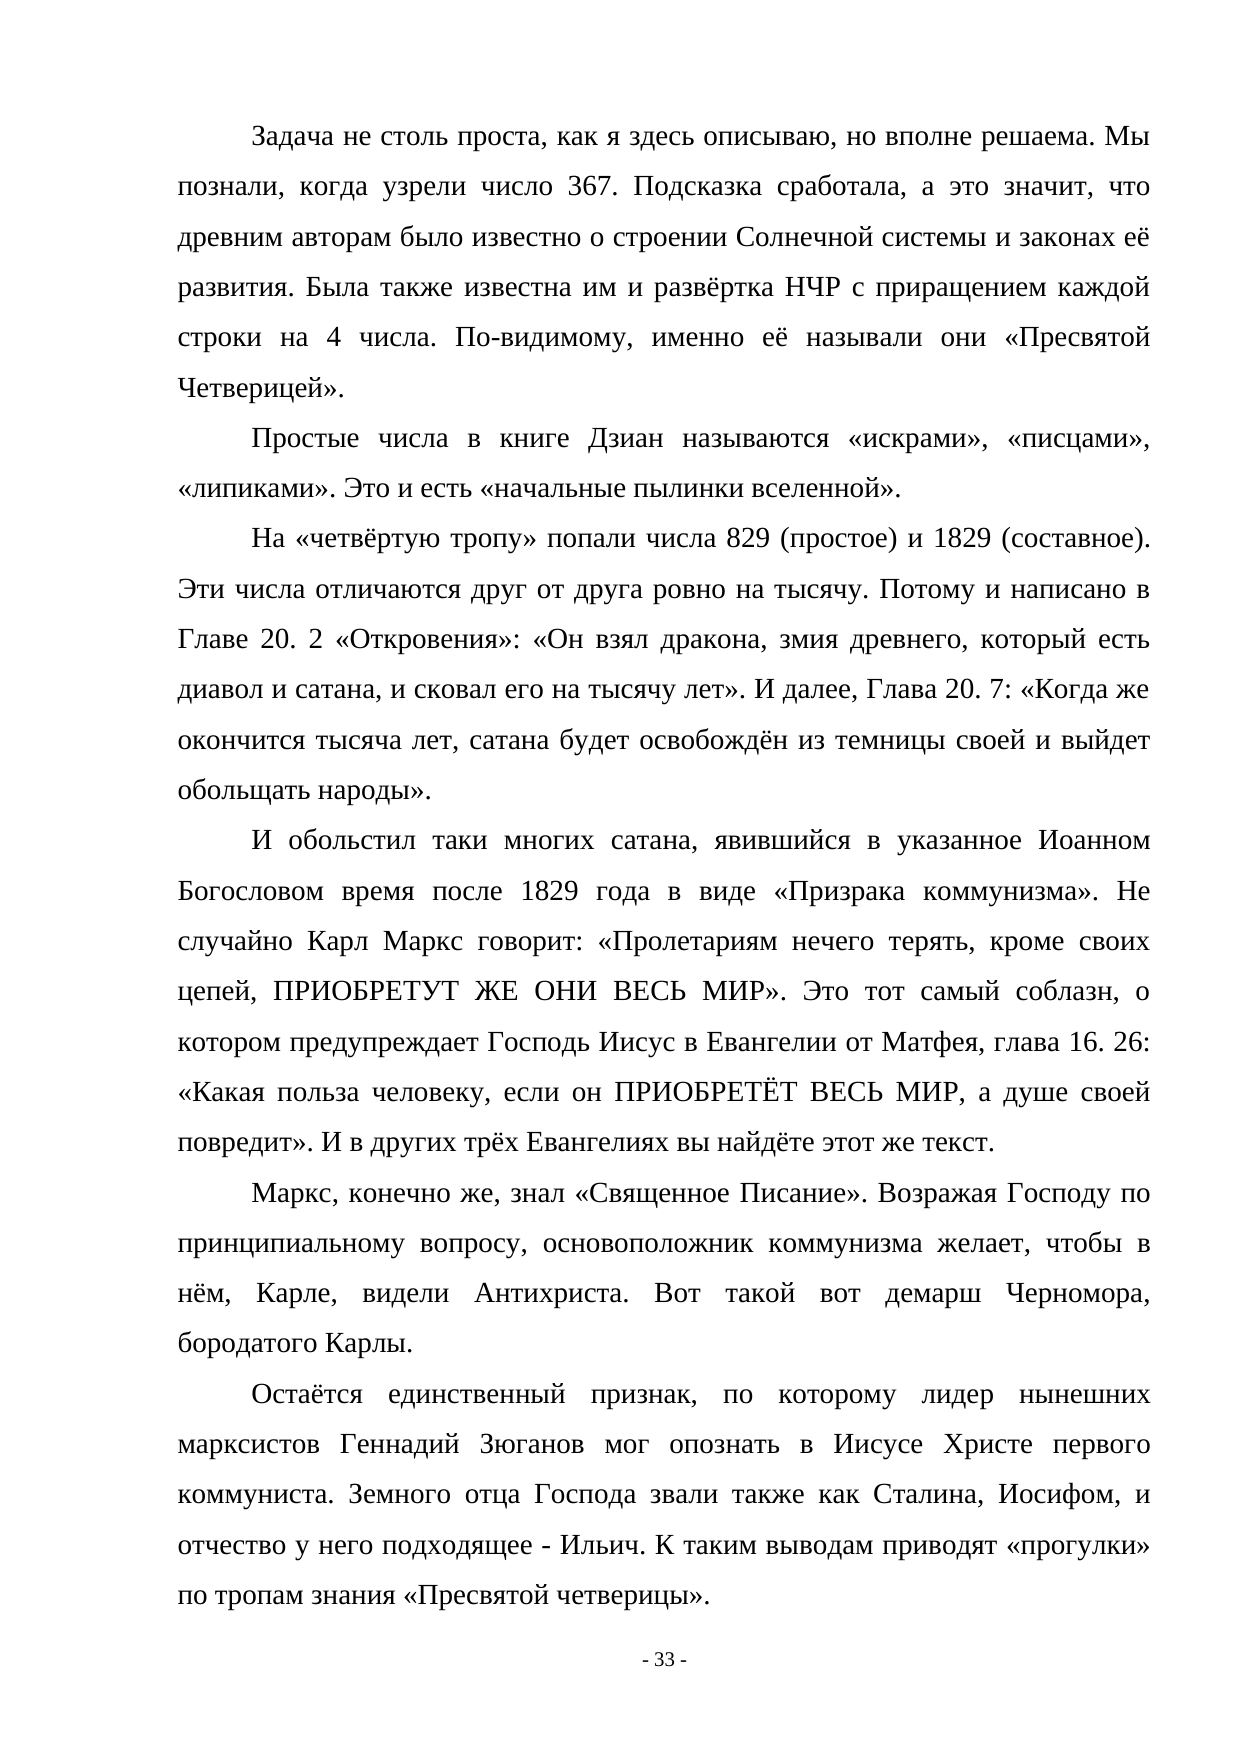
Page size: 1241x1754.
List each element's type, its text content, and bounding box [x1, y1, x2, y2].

text Задача не столь проста, как я здесь описываю, но вполне решаема. Мы познали, когда узрели число 367. Подсказка сработала, а это значит, что древним авторам было известно о строении Солнечной системы и законах её развития. Была также известна им и развёртка НЧР с приращением каждой строки на 4 числа. По-видимому, именно её называли они «Пресвятой Четверицей». [177, 118, 1152, 403]
text На «четвёртую тропу» попали числа 829 (простое) и 1829 (составное). Эти числа отличаются друг от друга ровно на тысячу. Потому и написано в Главе 20. 2 «Откровения»: «Он взял дракона, змия древнего, который есть диавол и сатана, и сковал его на тысячу лет». И далее, Глава 20. 7: «Когда же окончится тысяча лет, сатана будет освобождён из темницы своей и выйдет обольщать народы». [177, 521, 1152, 806]
text Простые числа в книге Дзиан называются «искрами», «писцами», «липиками». Это и есть «начальные пылинки вселенной». [177, 420, 1152, 504]
text Маркс, конечно же, знал «Священное Писание». Возражая Господу по принципиальному вопросу, основоположник коммунизма желает, чтобы в нём, Карле, видели Антихриста. Вот такой вот демарш Черномора, бородатого Карлы. [177, 1175, 1152, 1359]
text Остаётся единственный признак, по которому лидер нынешних марксистов Геннадий Зюганов мог опознать в Иисусе Христе первого коммуниста. Земного отца Господа звали также как Сталина, Иосифом, и отчество у него подходящее - Ильич. К таким выводам приводят «прогулки» по тропам знания «Пресвятой четверицы». [177, 1376, 1152, 1611]
text И обольстил таки многих сатана, явившийся в указанное Иоанном Богословом время после 1829 года в виде «Призрака коммунизма». Не случайно Карл Маркс говорит: «Пролетариям нечего терять, кроме своих цепей, ПРИОБРЕТУТ ЖЕ ОНИ ВЕСЬ МИР». Это тот самый соблазн, о котором предупреждает Господь Иисус в Евангелии от Матфея, глава 16. 26: «Какая польза человеку, если он ПРИОБРЕТЁТ ВЕСЬ МИР, а душе своей повредит». И в других трёх Евангелиях вы найдёте этот же текст. [177, 822, 1152, 1158]
